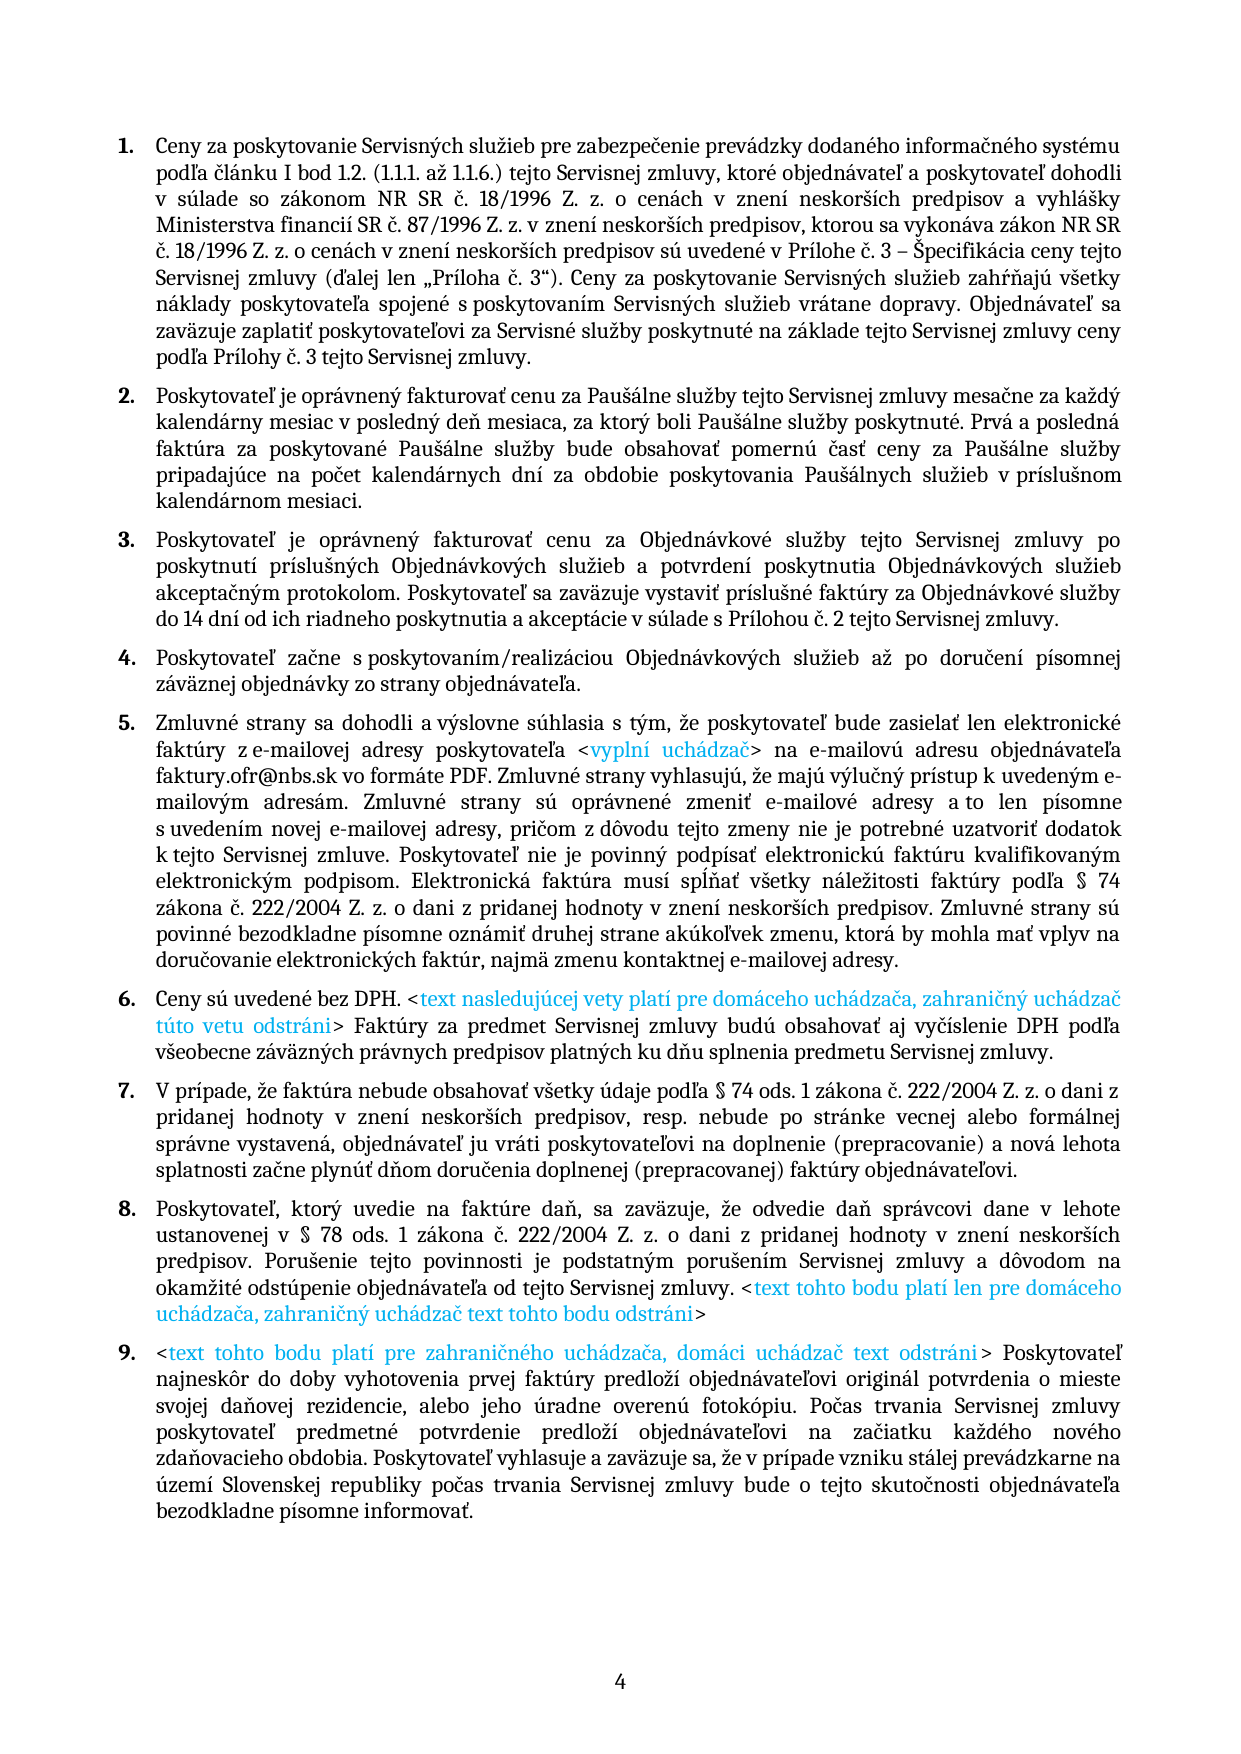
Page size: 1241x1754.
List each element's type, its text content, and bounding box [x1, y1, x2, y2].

list Ceny za poskytovanie Servisných služieb pre zabezpečenie prevádzky dodaného informačného systému podľa článku I bod 1.2. (1.1.1. až 1.1.6.) tejto Servisnej zmluvy, ktoré objednávateľ a poskytovateľ dohodli v súlade so zákonom NR SR č. 18/1996 Z. z. o cenách v znení neskorších predpisov a vyhlášky Ministerstva financií SR č. 87/1996 Z. z. v znení neskorších predpisov, ktorou sa vykonáva zákon NR SR č. 18/1996 Z. z. o cenách v znení neskorších predpisov sú uvedené v Prílohe č. 3 – Špecifikácia ceny tejto Servisnej zmluvy (ďalej len „Príloha č. 3“). Ceny za poskytovanie Servisných služieb zahŕňajú všetky náklady poskytovateľa spojené s poskytovaním Servisných služieb vrátane dopravy. Objednávateľ sa zaväzuje zaplatiť poskytovateľovi za Servisné služby poskytnuté na základe tejto Servisnej zmluvy ceny podľa Prílohy č. 3 tejto Servisnej zmluvy. [118, 133, 1122, 370]
list Poskytovateľ začne s poskytovaním/realizáciou Objednávkových služieb až po doručení písomnej záväznej objednávky zo strany objednávateľa. [118, 645, 1122, 697]
list Poskytovateľ je oprávnený fakturovať cenu za Objednávkové služby tejto Servisnej zmluvy po poskytnutí príslušných Objednávkových služieb a potvrdení poskytnutia Objednávkových služieb akceptačným protokolom. Poskytovateľ sa zaväzuje vystaviť príslušné faktúry za Objednávkové služby do 14 dní od ich riadneho poskytnutia a akceptácie v súlade s Prílohou č. 2 tejto Servisnej zmluvy. [118, 527, 1122, 632]
list Poskytovateľ, ktorý uvedie na faktúre daň, sa zaväzuje, že odvedie daň správcovi dane v lehote ustanovenej v § 78 ods. 1 zákona č. 222/2004 Z. z. o dani z pridanej hodnoty v znení neskorších predpisov. Porušenie tejto povinnosti je podstatným porušením Servisnej zmluvy a dôvodom na okamžité odstúpenie objednávateľa od tejto Servisnej zmluvy. <text tohto bodu platí len pre domáceho uchádzača, zahraničný uchádzač text tohto bodu odstráni> [118, 1196, 1122, 1327]
list V prípade, že faktúra nebude obsahovať všetky údaje podľa § 74 ods. 1 zákona č. 222/2004 Z. z. o dani z pridanej hodnoty v znení neskorších predpisov, resp. nebude po stránke vecnej alebo formálnej správne vystavená, objednávateľ ju vráti poskytovateľovi na doplnenie (prepracovanie) a nová lehota splatnosti začne plynúť dňom doručenia doplnenej (prepracovanej) faktúry objednávateľovi. [118, 1078, 1122, 1183]
list <text tohto bodu platí pre zahraničného uchádzača, domáci uchádzač text odstráni> Poskytovateľ najneskôr do doby vyhotovenia prvej faktúry predloží objednávateľovi originál potvrdenia o mieste svojej daňovej rezidencie, alebo jeho úradne overenú fotokópiu. Počas trvania Servisnej zmluvy poskytovateľ predmetné potvrdenie predloží objednávateľovi na začiatku každého nového zdaňovacieho obdobia. Poskytovateľ vyhlasuje a zaväzuje sa, že v prípade vzniku stálej prevádzkarne na území Slovenskej republiky počas trvania Servisnej zmluvy bude o tejto skutočnosti objednávateľa bezodkladne písomne informovať. [118, 1340, 1122, 1524]
list Ceny sú uvedené bez DPH. <text nasledujúcej vety platí pre domáceho uchádzača, zahraničný uchádzač túto vetu odstráni> Faktúry za predmet Servisnej zmluvy budú obsahovať aj vyčíslenie DPH podľa všeobecne záväzných právnych predpisov platných ku dňu splnenia predmetu Servisnej zmluvy. [118, 986, 1122, 1065]
list Zmluvné strany sa dohodli a výslovne súhlasia s tým, že poskytovateľ bude zasielať len elektronické faktúry z e-mailovej adresy poskytovateľa <vyplní uchádzač> na e-mailovú adresu objednávateľa faktury.ofr@nbs.sk vo formáte PDF. Zmluvné strany vyhlasujú, že majú výlučný prístup k uvedeným e-mailovým adresám. Zmluvné strany sú oprávnené zmeniť e-mailové adresy a to len písomne s uvedením novej e-mailovej adresy, pričom z dôvodu tejto zmeny nie je potrebné uzatvoriť dodatok k tejto Servisnej zmluve. Poskytovateľ nie je povinný podpísať elektronickú faktúru kvalifikovaným elektronickým podpisom. Elektronická faktúra musí spĺňať všetky náležitosti faktúry podľa § 74 zákona č. 222/2004 Z. z. o dani z pridanej hodnoty v znení neskorších predpisov. Zmluvné strany sú povinné bezodkladne písomne oznámiť druhej strane akúkoľvek zmenu, ktorá by mohla mať vplyv na doručovanie elektronických faktúr, najmä zmenu kontaktnej e-mailovej adresy. [118, 710, 1122, 973]
list Poskytovateľ je oprávnený fakturovať cenu za Paušálne služby tejto Servisnej zmluvy mesačne za každý kalendárny mesiac v posledný deň mesiaca, za ktorý boli Paušálne služby poskytnuté. Prvá a posledná faktúra za poskytované Paušálne služby bude obsahovať pomernú časť ceny za Paušálne služby pripadajúce na počet kalendárnych dní za obdobie poskytovania Paušálnych služieb v príslušnom kalendárnom mesiaci. [118, 383, 1122, 514]
